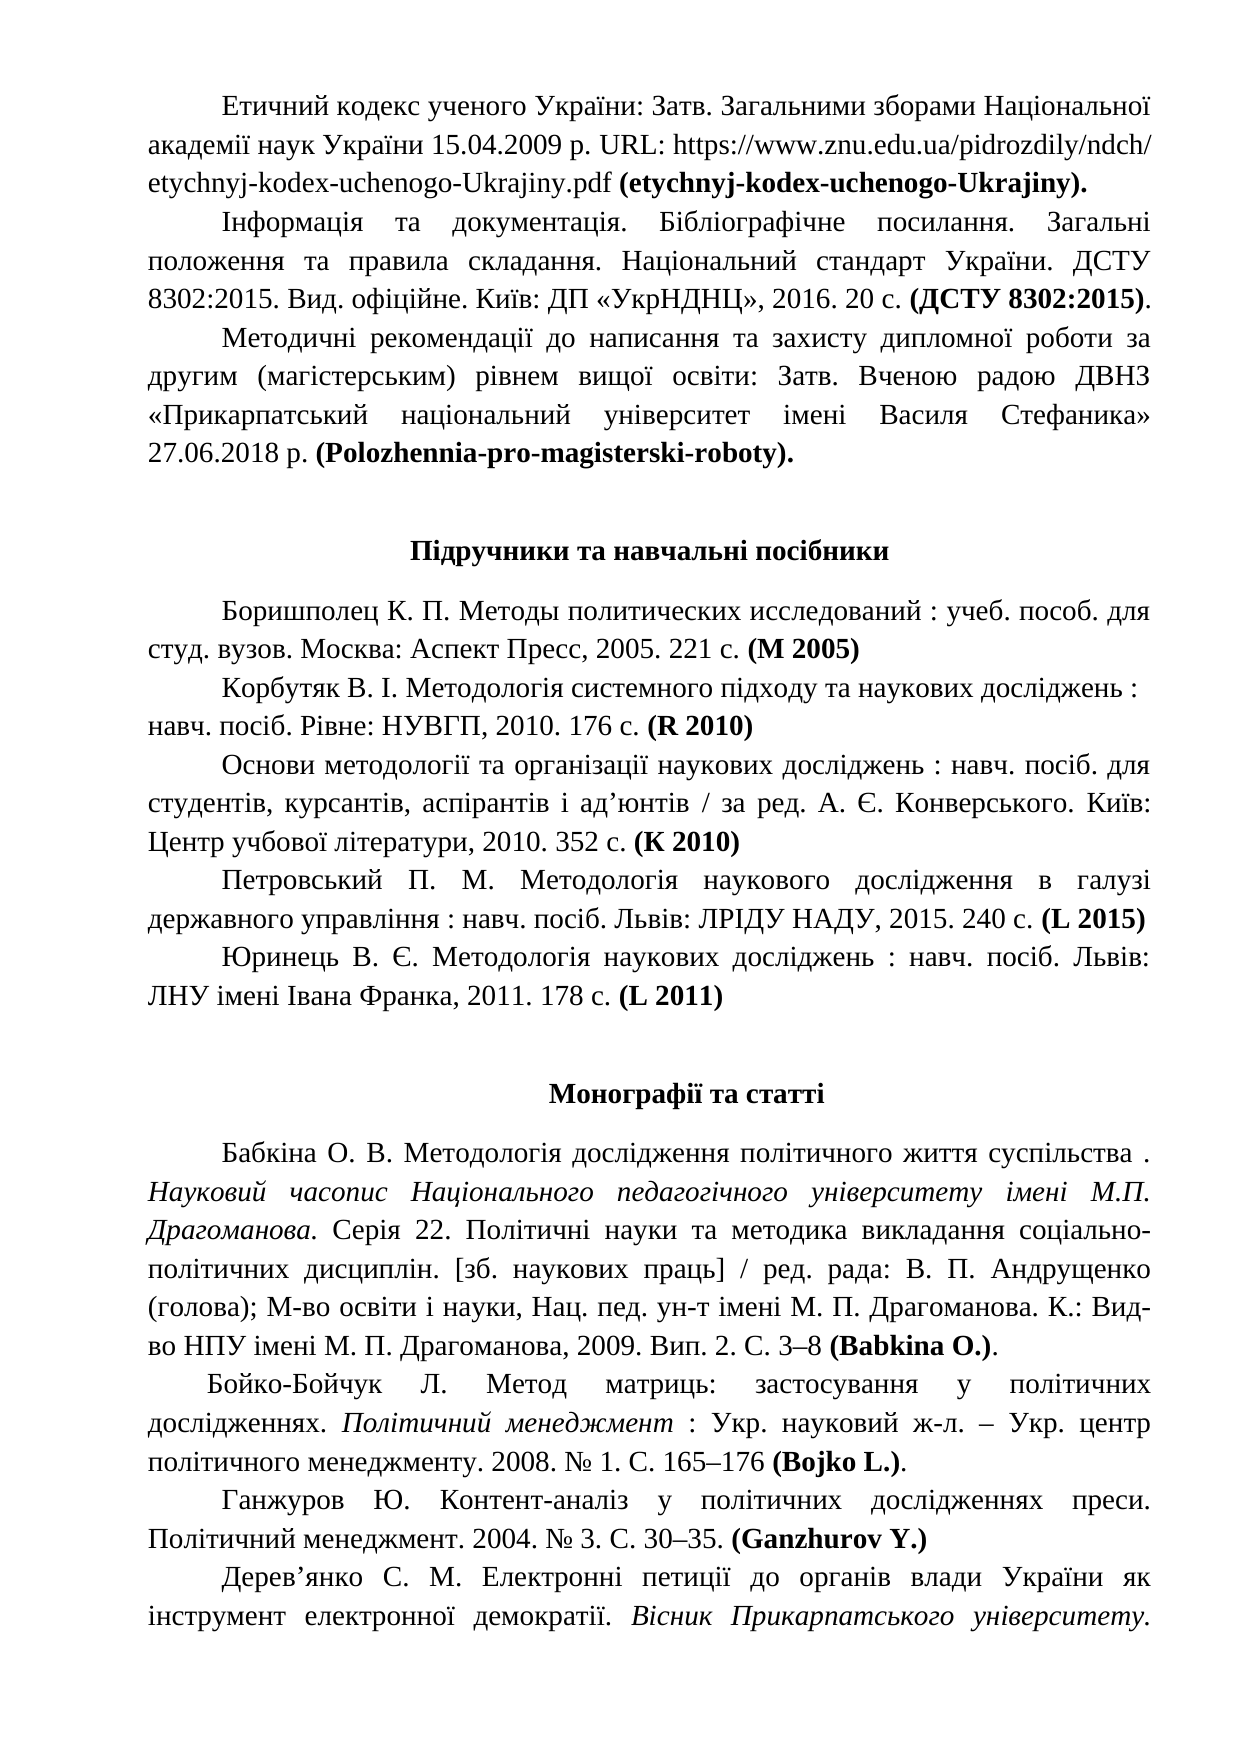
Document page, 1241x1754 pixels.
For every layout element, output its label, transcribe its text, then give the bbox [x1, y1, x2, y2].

text Інформація та документація. Бібліографічне посилання. Загальні положення та правила складання. Національний стандарт України. ДСТУ 8302:2015. Вид. офіційне. Київ: ДП «УкрНДНЦ», 2016. 20 с. (ДСТУ 8302:2015). [148, 204, 1152, 315]
text Боришполец К. П. Методы политических исследований : учеб. пособ. для студ. вузов. Москва: Аспект Пресс, 2005. 221 с. (М 2005) [148, 593, 1152, 665]
text Монографії та статті [148, 1076, 1152, 1109]
text Петровський П. М. Методологія наукового дослідження в галузі державного управління : навч. посіб. Львів: ЛРІДУ НАДУ, 2015. 240 с. (L 2015) [148, 862, 1152, 934]
text Основи методології та організації наукових досліджень : навч. посіб. для студентів, курсантів, аспірантів і ад’юнтів / за ред. А. Є. Конверського. Київ: Центр учбової літератури, 2010. 352 с. (К 2010) [148, 747, 1152, 857]
text Бабкіна О. В. Методологія дослідження політичного життя суспільства . Науковий часопис Національного педагогічного університету імені М.П. Драгоманова. Серія 22. Політичні науки та методика викладання соціально-політичних дисциплін. [зб. наукових праць] / ред. рада: В. П. Андрущенко (голова); М-во освіти і науки, Нац. пед. ун-т імені М. П. Драгоманова. К.: Вид-во НПУ імені М. П. Драгоманова, 2009. Вип. 2. С. 3–8 (Babkina O.). [148, 1135, 1152, 1362]
text Етичний кодекс ученого України: Затв. Загальними зборами Національної академії наук України 15.04.2009 р. URL: https://www.znu.edu.ua/pidrozdily/ndch/ etychnyj-kodex-uchenogo-Ukrajiny.pdf (etychnyj-kodex-uchenogo-Ukrajiny). [148, 88, 1152, 199]
text Корбутяк В. І. Методологія системного підходу та наукових досліджень : навч. посіб. Рівне: НУВГП, 2010. 176 с. (R 2010) [148, 670, 1152, 742]
text Юринець В. Є. Методологія наукових досліджень : навч. посіб. Львів: ЛНУ імені Івана Франка, 2011. 178 с. (L 2011) [148, 939, 1152, 1012]
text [148, 1559, 1152, 1631]
text Підручники та навчальні посібники [148, 533, 1152, 567]
text Бойко-Бойчук Л. Метод матриць: застосування у політичних дослідженнях. Політичний менеджмент : Укр. науковий ж-л. – Укр. центр політичного менеджменту. 2008. № 1. С. 165–176 (Bojko L.). [148, 1367, 1152, 1477]
text Методичні рекомендації до написання та захисту дипломної роботи за другим (магістерським) рівнем вищої освіти: Затв. Вченою радою ДВНЗ «Прикарпатський національний університет імені Василя Стефаника» 27.06.2018 р. (Polozhennia-pro-magisterski-roboty). [148, 320, 1152, 469]
text Ганжуров Ю. Контент-аналіз у політичних дослідженнях преси. Політичний менеджмент. 2004. № 3. С. 30–35. (Ganzhurov Y.) [148, 1482, 1152, 1554]
